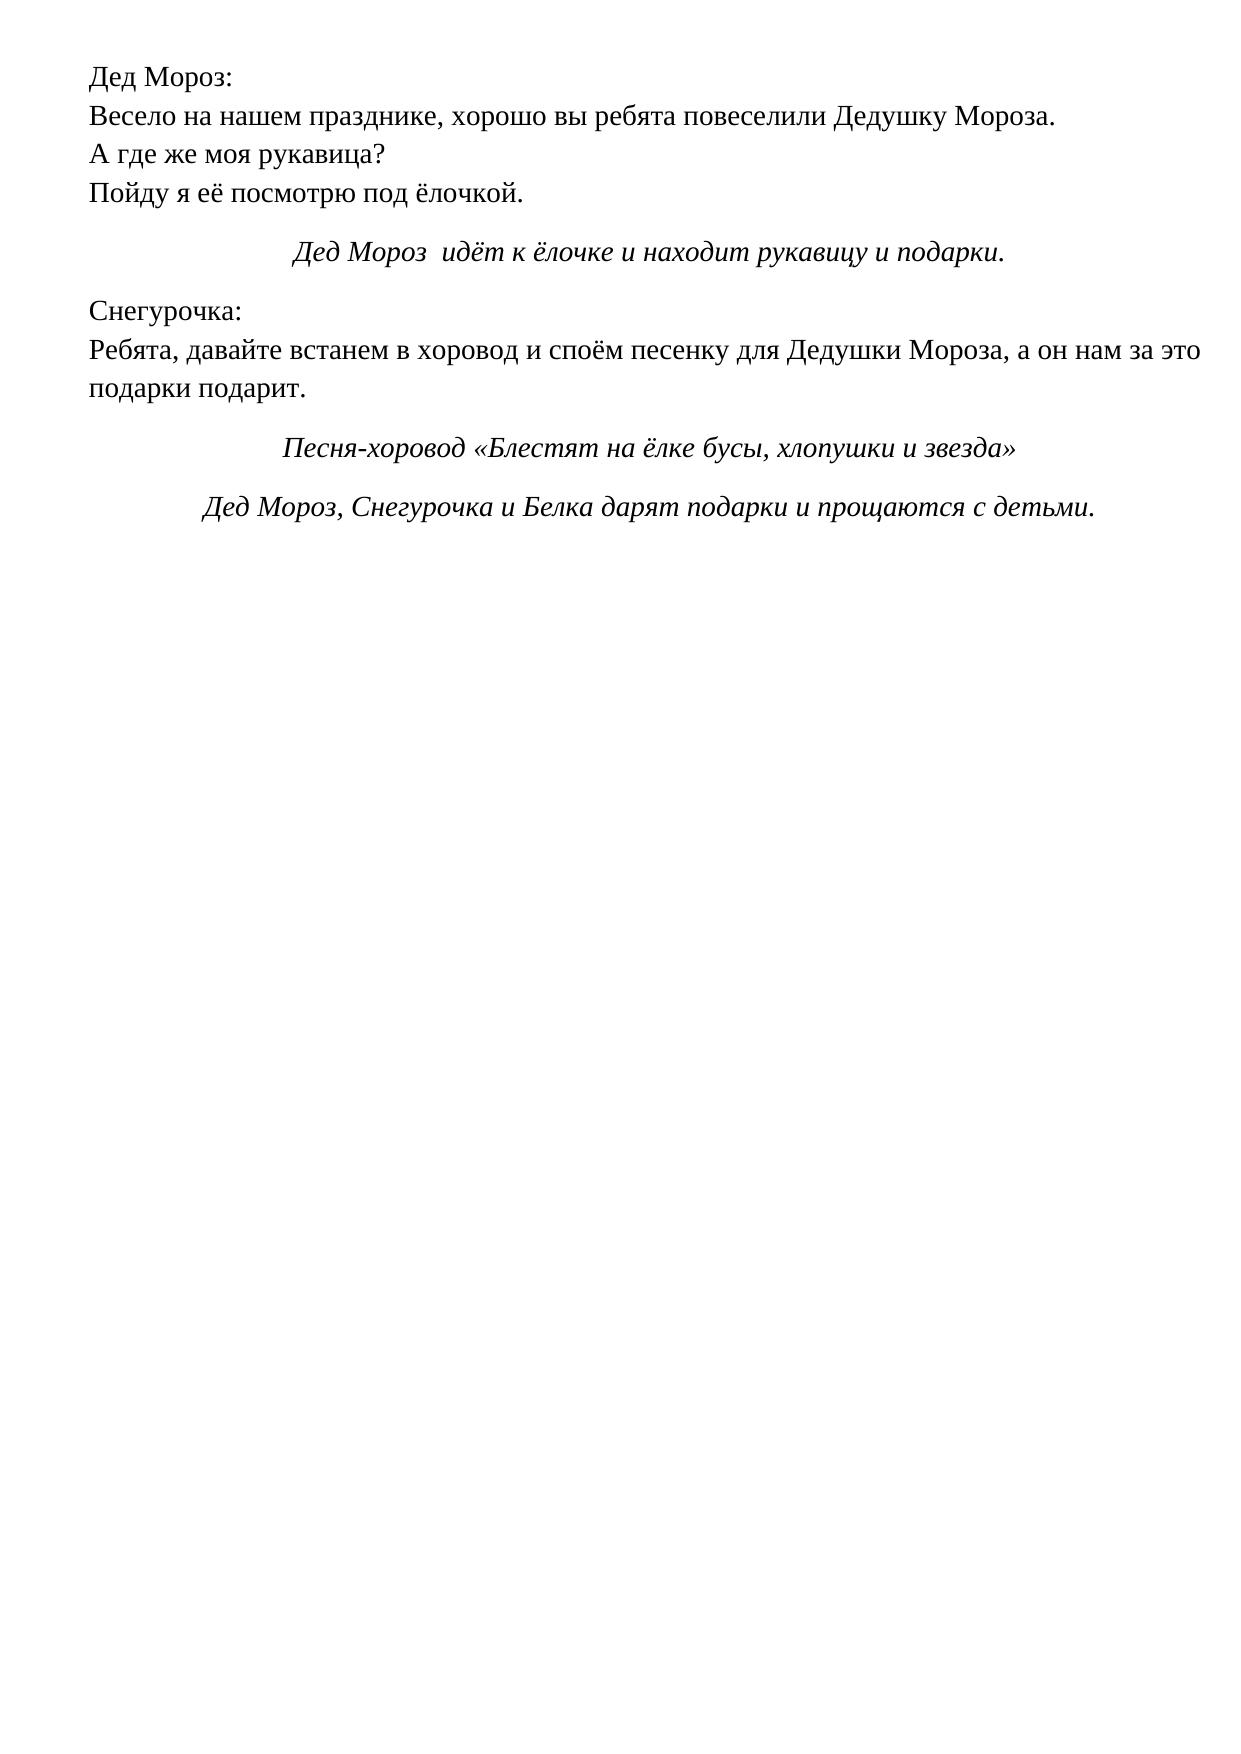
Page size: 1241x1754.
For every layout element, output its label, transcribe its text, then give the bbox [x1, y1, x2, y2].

text Снегурочка: Ребята, давайте встанем в хоровод и споём песенку для Дедушки Мороза, а он нам за это подарки подарит. [89, 293, 1211, 404]
text Дед Мороз идёт к ёлочке и находит рукавицу и подарки. [89, 234, 1211, 268]
text Дед Мороз, Снегурочка и Белка дарят подарки и прощаются с детьми. [89, 489, 1211, 523]
text Песня-хоровод «Блестят на ёлке бусы, хлопушки и звезда» [89, 430, 1211, 463]
text Дед Мороз: Весело на нашем празднике, хорошо вы ребята повеселили Дедушку Мороза. А где же моя рукавица? Пойду я её посмотрю под ёлочкой. [89, 59, 1211, 208]
